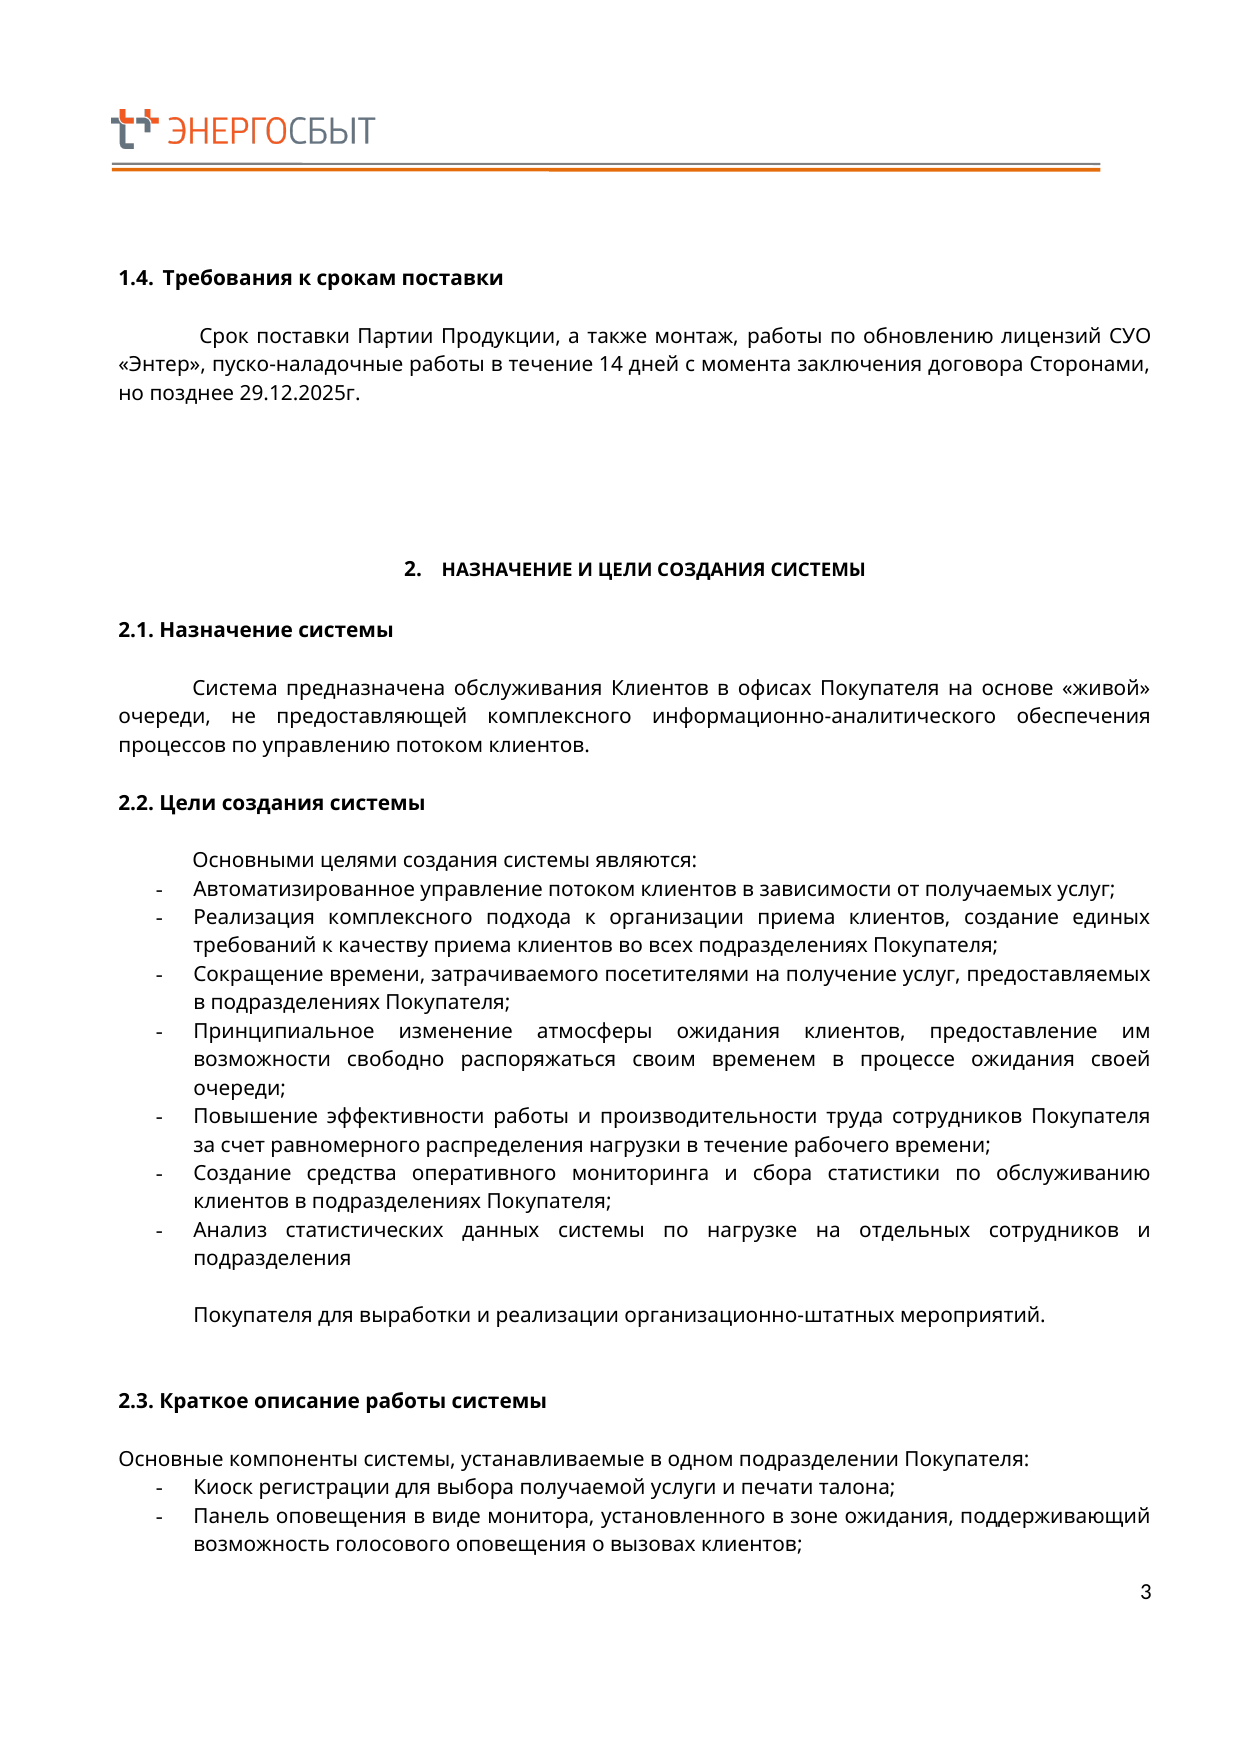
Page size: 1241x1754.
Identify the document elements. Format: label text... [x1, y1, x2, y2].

text 2.2. Цели создания системы [118, 788, 1152, 816]
list Реализация комплексного подхода к организации приема клиентов, создание единых требований к качеству приема клиентов во всех подразделениях Покупателя; [156, 902, 1152, 959]
text Срок поставки Партии Продукции, а также монтаж, работы по обновлению лицензий СУО «Энтер», пуско-наладочные работы в течение 14 дней с момента заключения договора Сторонами, но позднее 29.12.2025г. [118, 321, 1152, 406]
list Анализ статистических данных системы по нагрузке на отдельных сотрудников и подразделения [156, 1215, 1152, 1272]
list Киоск регистрации для выбора получаемой услуги и печати талона; [156, 1472, 1152, 1501]
list Панель оповещения в виде монитора, установленного в зоне ожидания, поддерживающий возможность голосового оповещения о вызовах клиентов; [156, 1501, 1152, 1558]
list Повышение эффективности работы и производительности труда сотрудников Покупателя за счет равномерного распределения нагрузки в течение рабочего времени; [156, 1101, 1152, 1158]
text 2.3. Краткое описание работы системы [118, 1386, 1152, 1415]
picture [111, 109, 380, 149]
list Автоматизированное управление потоком клиентов в зависимости от получаемых услуг; [156, 874, 1152, 902]
list Принципиальное изменение атмосферы ожидания клиентов, предоставление им возможности свободно распоряжаться своим временем в процессе ожидания своей очереди; [156, 1016, 1152, 1101]
list Создание средства оперативного мониторинга и сбора статистики по обслуживанию клиентов в подразделениях Покупателя; [156, 1158, 1152, 1215]
list Основными целями создания системы являются: [118, 845, 1152, 874]
text Покупателя для выработки и реализации организационно-штатных мероприятий. [193, 1300, 1152, 1329]
list Сокращение времени, затрачиваемого посетителями на получение услуг, предоставляемых в подразделениях Покупателя; [156, 959, 1152, 1016]
list Основные компоненты системы, устанавливаемые в одном подразделении Покупателя: [118, 1444, 1152, 1472]
list НАЗНАЧЕНИЕ И ЦЕЛИ СОЗДАНИЯ СИСТЕМЫ [118, 554, 1152, 582]
list Система предназначена обслуживания Клиентов в офисах Покупателя на основе «живой» очереди, не предоставляющей комплексного информационно-аналитического обеспечения процессов по управлению потоком клиентов. [118, 673, 1152, 758]
text 2.1. Назначение системы [118, 616, 1152, 644]
list Требования к срокам поставки [118, 263, 1152, 292]
